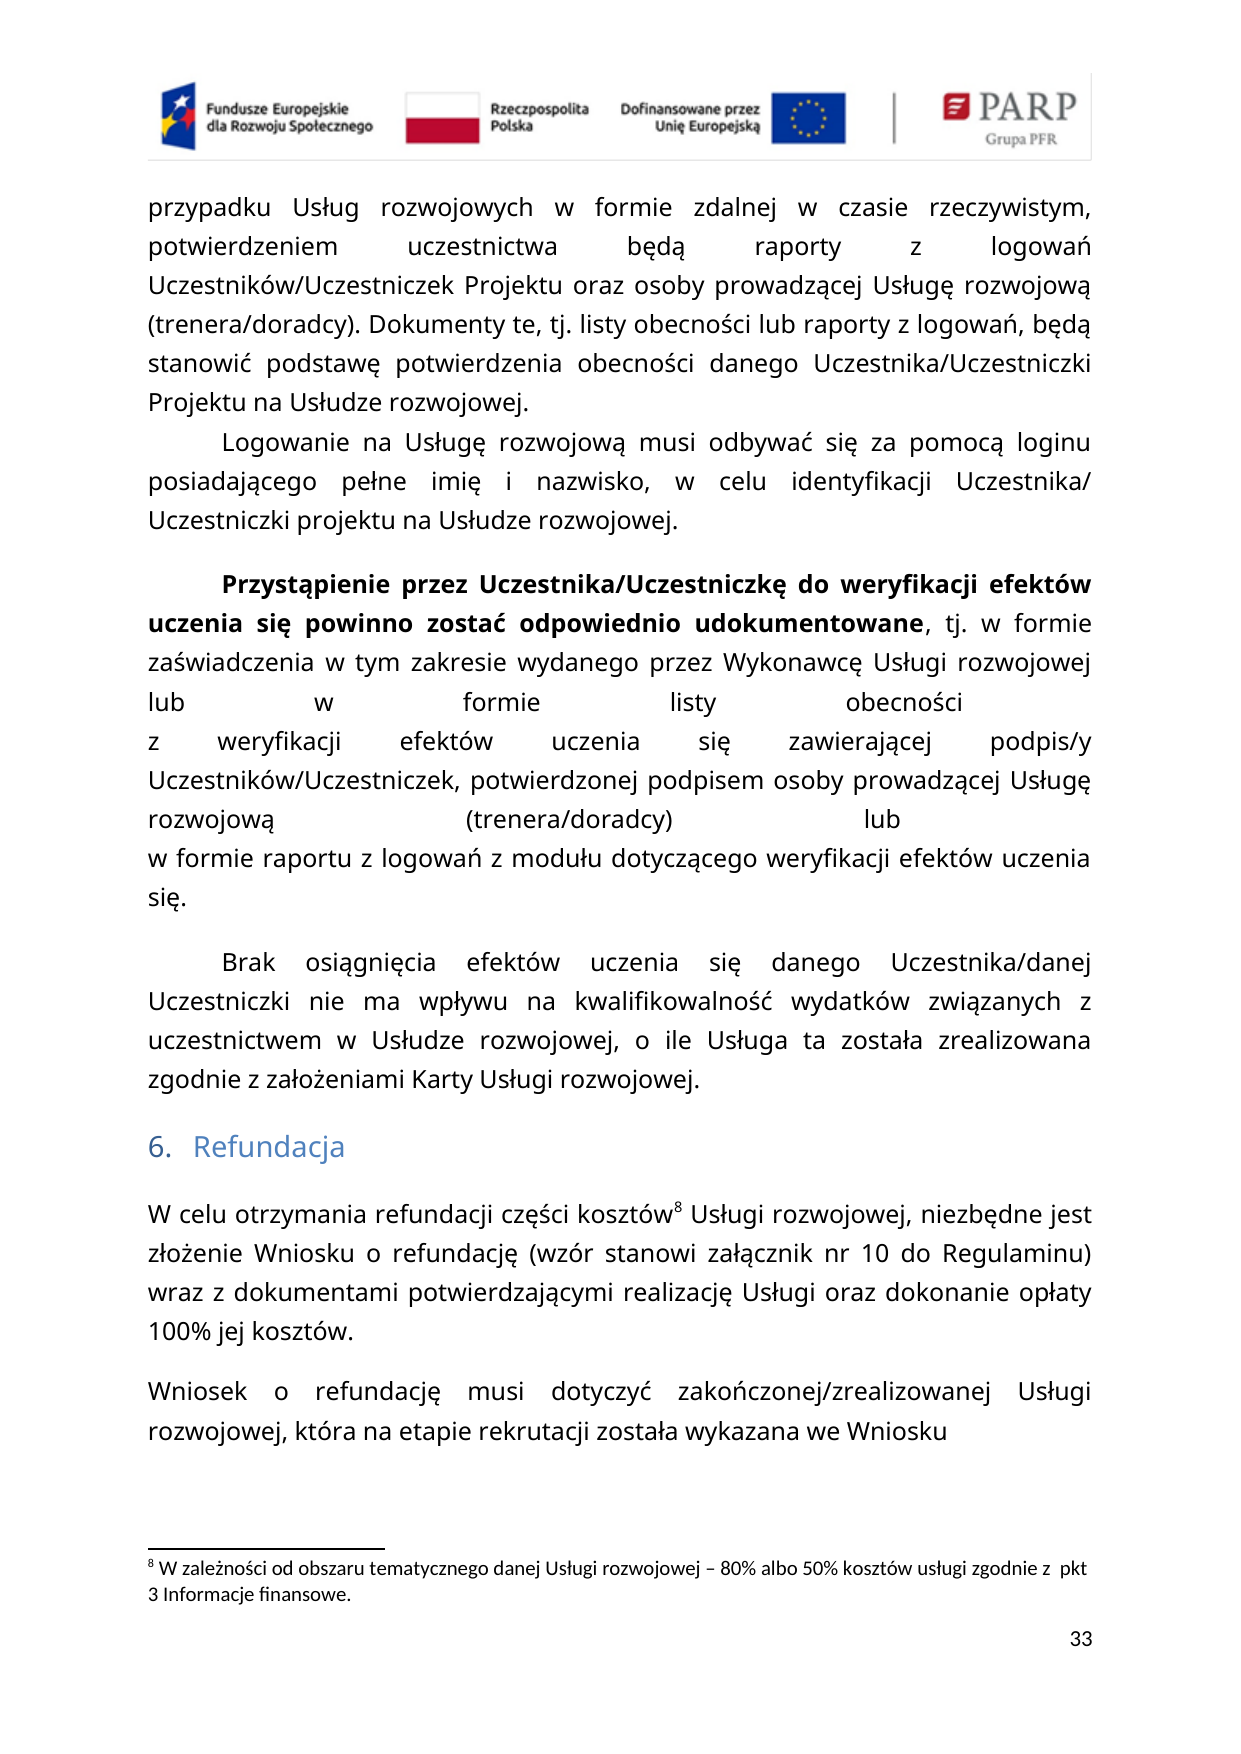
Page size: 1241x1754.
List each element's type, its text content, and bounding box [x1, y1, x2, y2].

text Wniosek o refundację musi dotyczyć zakończonej/zrealizowanej Usługi rozwojowej, która na etapie rekrutacji została wykazana we Wniosku [148, 1374, 1092, 1447]
list Refundacja [148, 1126, 1092, 1166]
list Brak osiągnięcia efektów uczenia się danego Uczestnika/danej Uczestniczki nie ma wpływu na kwalifikowalność wydatków związanych z uczestnictwem w Usłudze rozwojowej, o ile Usługa ta została zrealizowana zgodnie z założeniami Karty Usługi rozwojowej. [148, 944, 1092, 1096]
picture [147, 73, 1093, 162]
list Logowanie na Usługę rozwojową musi odbywać się za pomocą loginu posiadającego pełne imię i nazwisko, w celu identyfikacji Uczestnika/ Uczestniczki projektu na Usłudze rozwojowej. [148, 424, 1092, 537]
text W celu otrzymania refundacji części kosztów Usługi rozwojowej, niezbędne jest złożenie Wniosku o refundację (wzór stanowi załącznik nr 10 do Regulaminu) wraz z dokumentami potwierdzającymi realizację Usługi oraz dokonanie opłaty 100% jej kosztów. [148, 1196, 1092, 1348]
list Przystąpienie przez Uczestnika/Uczestniczkę do weryfikacji efektów uczenia się powinno zostać odpowiednio udokumentowane, tj. w formie zaświadczenia w tym zakresie wydanego przez Wykonawcę Usługi rozwojowej lub w formie listy obecności z weryfikacji efektów uczenia się zawierającej podpis/y Uczestników/Uczestniczek, potwierdzonej podpisem osoby prowadzącej Usługę rozwojową (trenera/doradcy) lub w formie raportu z logowań z modułu dotyczącego weryfikacji efektów uczenia się. [148, 567, 1092, 914]
